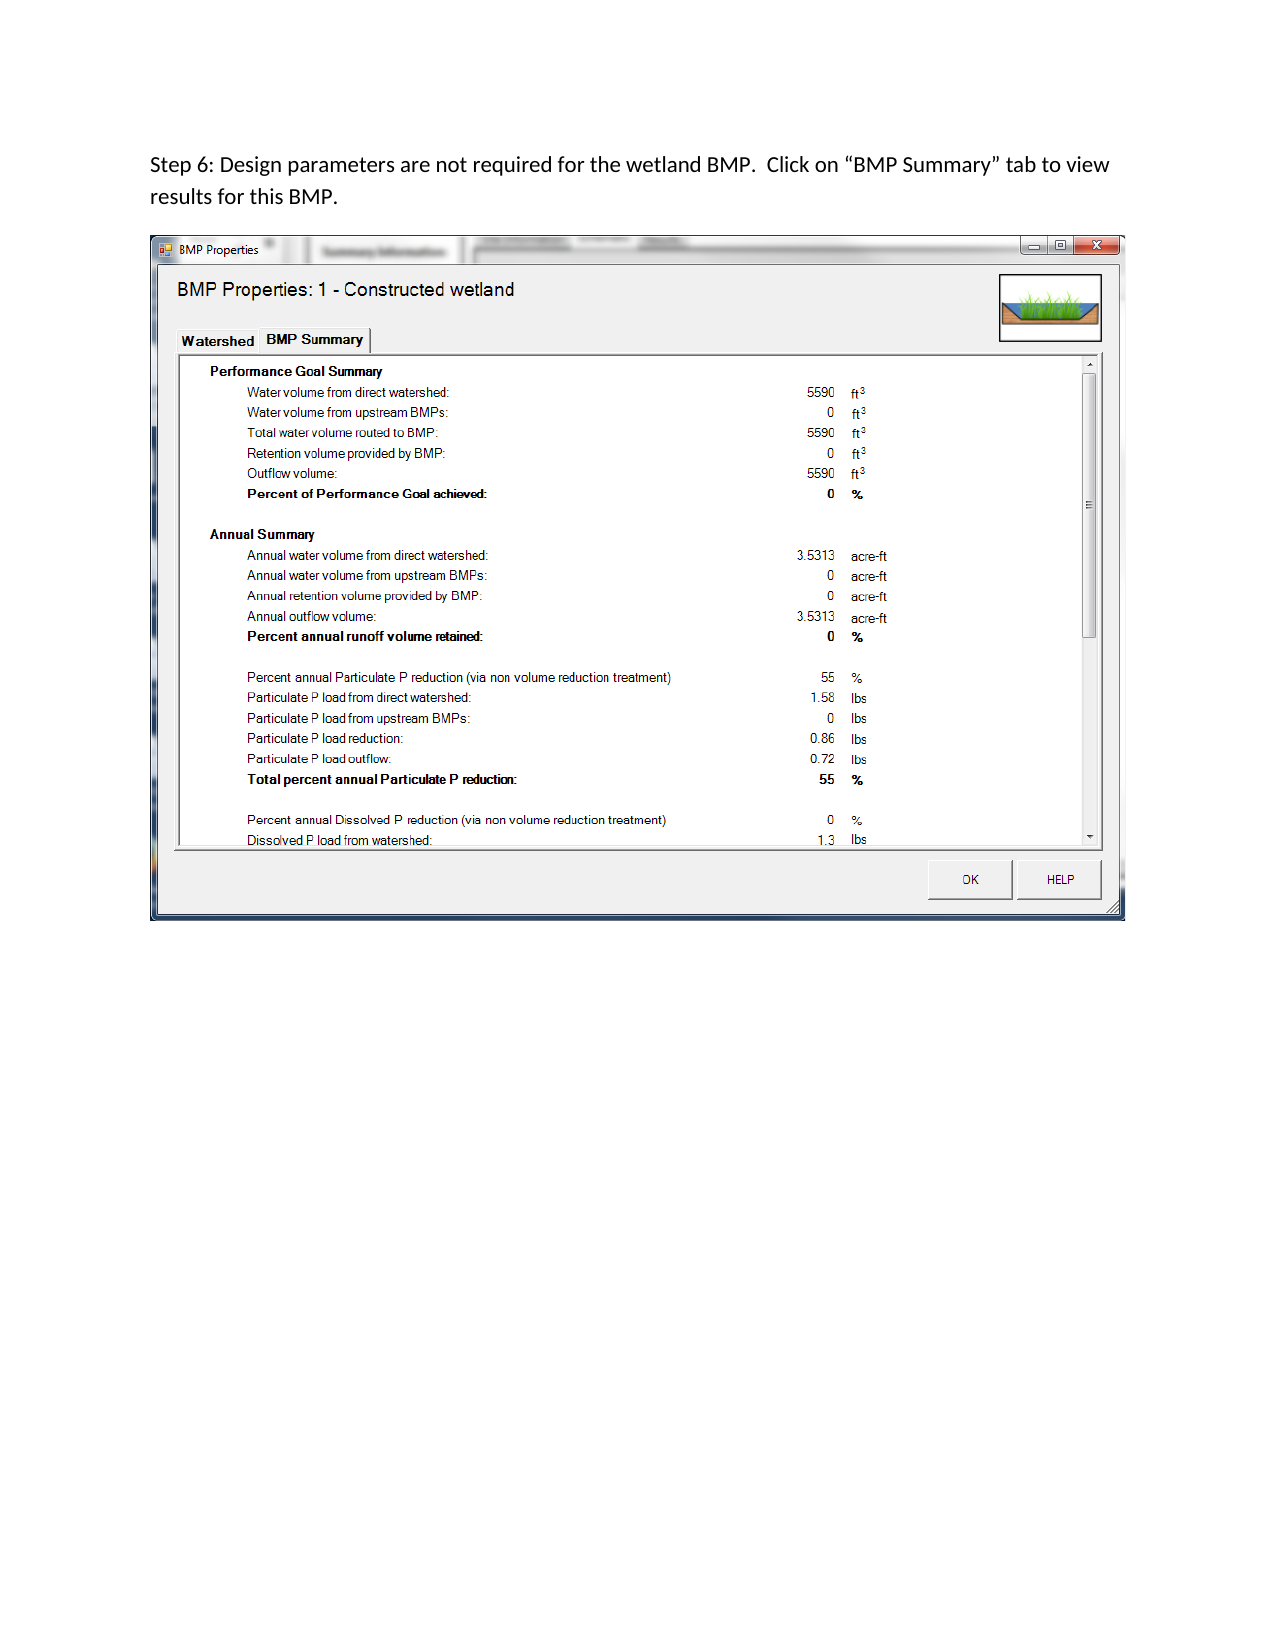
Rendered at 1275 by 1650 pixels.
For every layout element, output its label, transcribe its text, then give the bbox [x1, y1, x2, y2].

text Step 6: Design parameters are not required for the wetland BMP. Click on “BMP Summary” tab to view results for this BMP. [150, 150, 1125, 210]
picture [150, 235, 1125, 921]
